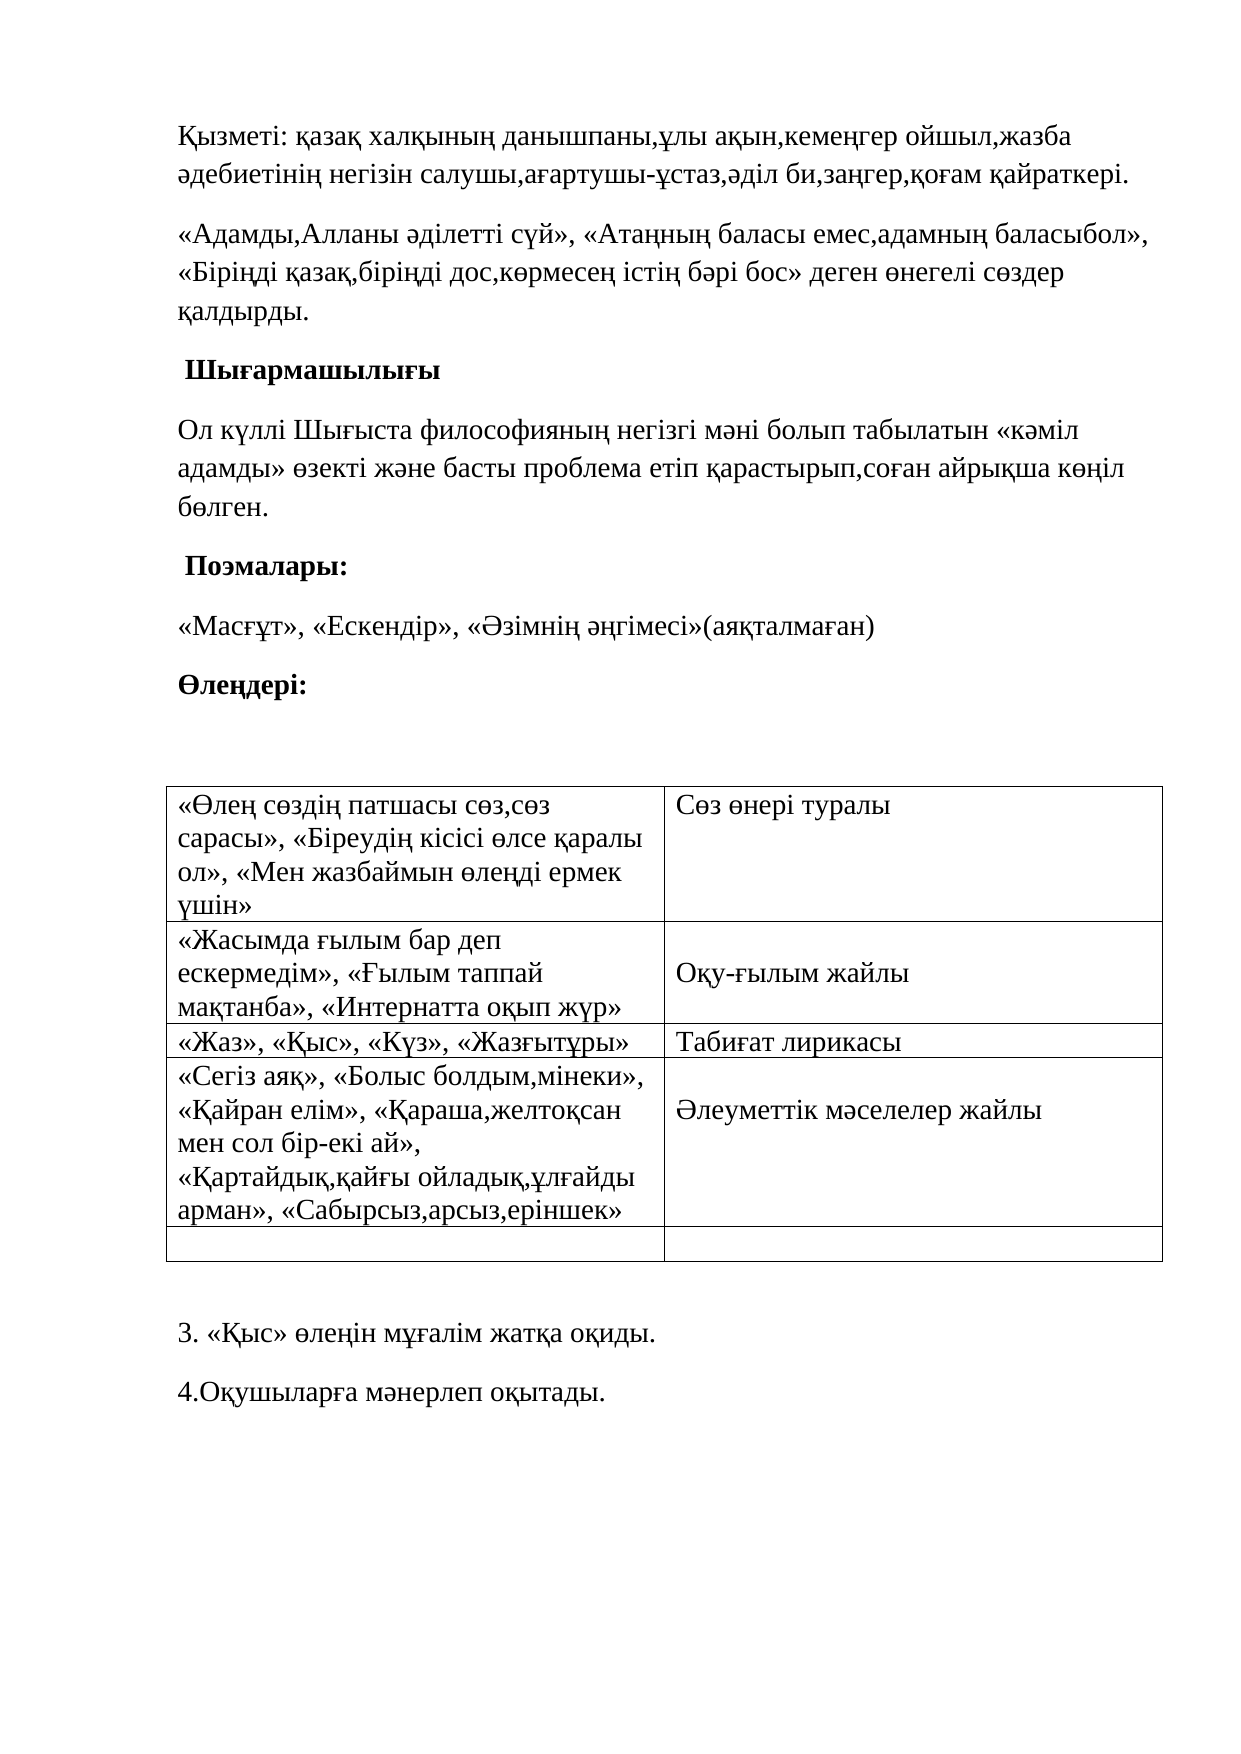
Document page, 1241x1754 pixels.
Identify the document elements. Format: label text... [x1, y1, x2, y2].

text 4.Оқушыларға мәнерлеп оқытады. [177, 1374, 1152, 1408]
table_header «Өлең сөздің патшасы сөз,сөз сарасы», «Біреудің кісісі өлсе қаралы ол», «Мен жазбаймын өлеңді ермек үшін» [167, 787, 664, 921]
table_cell Оқу-ғылым жайлы [665, 922, 1162, 1023]
table_cell «Сегіз аяқ», «Болыс болдым,мінеки», «Қайран елім», «Қараша,желтоқсан мен сол бір-екі ай», «Қартайдық,қайғы ойладық,ұлғайды арман», «Сабырсыз,арсыз,еріншек» [167, 1058, 664, 1226]
text Ол күллі Шығыста философияның негізгі мәні болып табылатын «кәміл адамды» өзекті және басты проблема етіп қарастырып,соған айрықша көңіл бөлген. [177, 412, 1152, 522]
table_header Сөз өнері туралы [665, 787, 1162, 921]
text «Масғұт», «Ескендір», «Әзімнің әңгімесі»(аяқталмаған) [177, 608, 1152, 641]
table_cell «Жаз», «Қыс», «Күз», «Жазғытұры» [167, 1024, 664, 1057]
table_cell Әлеуметтік мәселелер жайлы [665, 1058, 1162, 1226]
text 3. «Қыс» өлеңін мұғалім жатқа оқиды. [177, 1315, 1152, 1348]
text Өлеңдері: [177, 667, 1152, 701]
table_cell [167, 1227, 664, 1261]
table_cell «Жасымда ғылым бар деп ескермедім», «Ғылым таппай мақтанба», «Интернатта оқып жүр» [167, 922, 664, 1023]
text Қызметі: қазақ халқының данышпаны,ұлы ақын,кемеңгер ойшыл,жазба әдебиетінің негізін салушы,ағартушы-ұстаз,әділ би,заңгер,қоғам қайраткері. [177, 118, 1152, 190]
table_cell Табиғат лирикасы [665, 1024, 1162, 1057]
text Поэмалары: [177, 548, 1152, 582]
table_cell [665, 1227, 1162, 1261]
text Шығармашылығы [177, 352, 1152, 386]
text «Адамды,Алланы әділетті сүй», «Атаңның баласы емес,адамның баласыбол», «Біріңді қазақ,біріңді дос,көрмесең істің бәрі бос» деген өнегелі сөздер қалдырды. [177, 216, 1152, 327]
